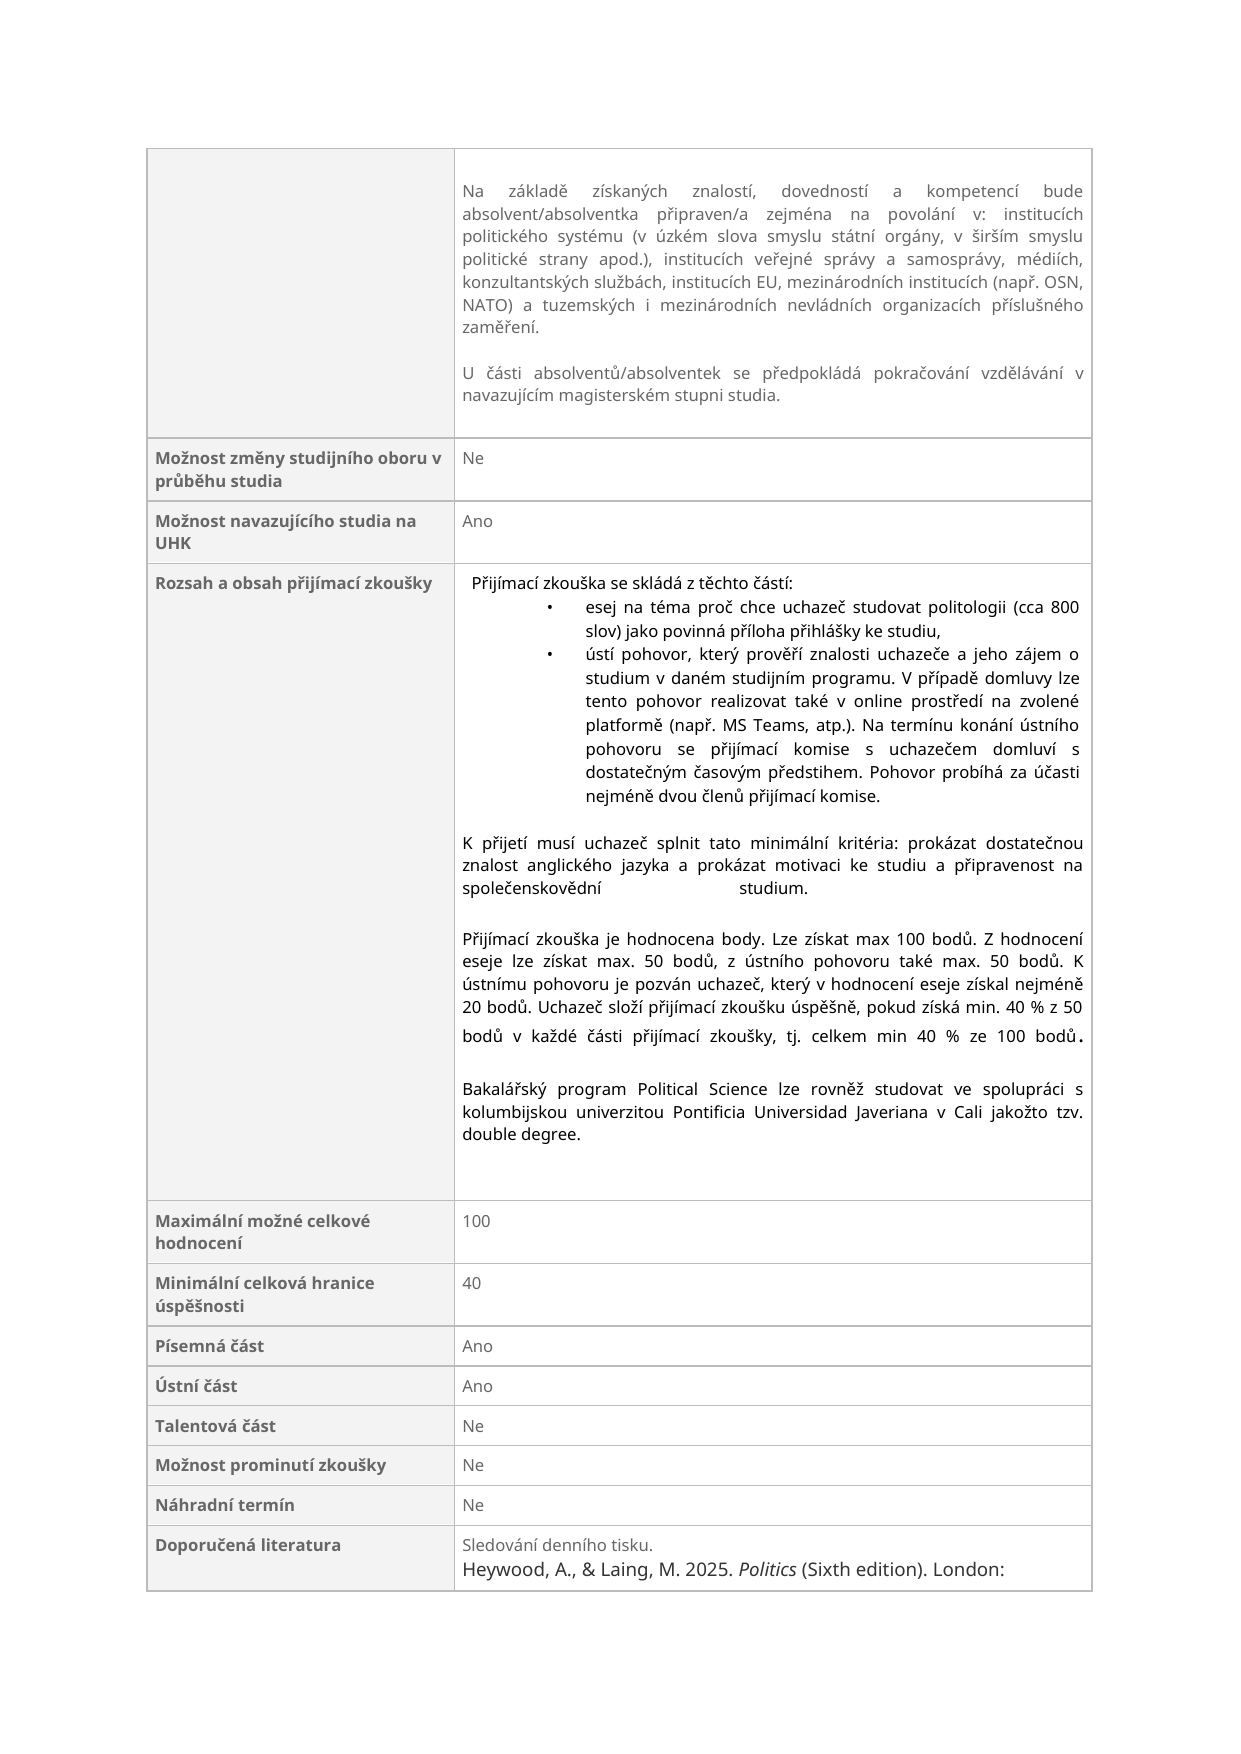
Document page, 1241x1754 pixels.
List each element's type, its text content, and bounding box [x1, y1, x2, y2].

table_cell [148, 149, 454, 437]
table_cell Minimální celková hranice úspěšnosti [148, 1264, 454, 1325]
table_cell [148, 1526, 454, 1590]
table_cell Ne [455, 1406, 1091, 1445]
table_cell Ano [455, 1327, 1091, 1365]
table_cell Náhradní termín [148, 1486, 454, 1524]
table_cell Ano [455, 1367, 1091, 1405]
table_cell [455, 149, 1091, 437]
table_cell 100 [455, 1201, 1091, 1262]
table_cell Písemná část [148, 1327, 454, 1365]
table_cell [455, 1526, 1091, 1590]
table_cell 40 [455, 1264, 1091, 1325]
table_cell Talentová část [148, 1406, 454, 1445]
table_cell Ne [455, 1446, 1091, 1484]
table_cell Ne [455, 439, 1091, 500]
table_cell Ano [455, 502, 1091, 562]
table_cell Možnost změny studijního oboru v průběhu studia [148, 439, 454, 500]
table_cell Možnost prominutí zkoušky [148, 1446, 454, 1484]
table_cell Maximální možné celkové hodnocení [148, 1201, 454, 1262]
table_cell Rozsah a obsah přijímací zkoušky [148, 564, 454, 1200]
table_cell Možnost navazujícího studia na UHK [148, 502, 454, 562]
table_cell Přijímací zkouška se skládá z těchto částí: esej na téma proč chce uchazeč studovat politologii (cca 800 slov) jako povinná příloha přihlášky ke studiu, ústí pohovor, který prověří znalosti uchazeče a jeho zájem o studium v daném studijním programu. V případě domluvy lze tento pohovor realizovat také v online prostředí na zvolené platformě (např. MS Teams, atp.). Na termínu konání ústního pohovoru se přijímací komise s uchazečem domluví s dostatečným časovým předstihem. Pohovor probíhá za účasti nejméně dvou členů přijímací komise. K přijetí musí uchazeč splnit tato minimální kritéria: prokázat dostatečnou znalost anglického jazyka a prokázat motivaci ke studiu a připravenost na společenskovědní studium. Přijímací zkouška je hodnocena body. Lze získat max 100 bodů. Z hodnocení eseje lze získat max. 50 bodů, z ústního pohovoru také max. 50 bodů. K ústnímu pohovoru je pozván uchazeč, který v hodnocení eseje získal nejméně 20 bodů. Uchazeč složí přijímací zkoušku úspěšně, pokud získá min. 40 % z 50 bodů v každé části přijímací zkoušky, tj. celkem min 40 % ze 100 bodů. Bakalářský program Political Science lze rovněž studovat ve spolupráci s kolumbijskou univerzitou Pontificia Universidad Javeriana v Cali jakožto tzv. double degree. [455, 564, 1091, 1200]
table_cell Ústní část [148, 1367, 454, 1405]
table_cell Ne [455, 1486, 1091, 1524]
